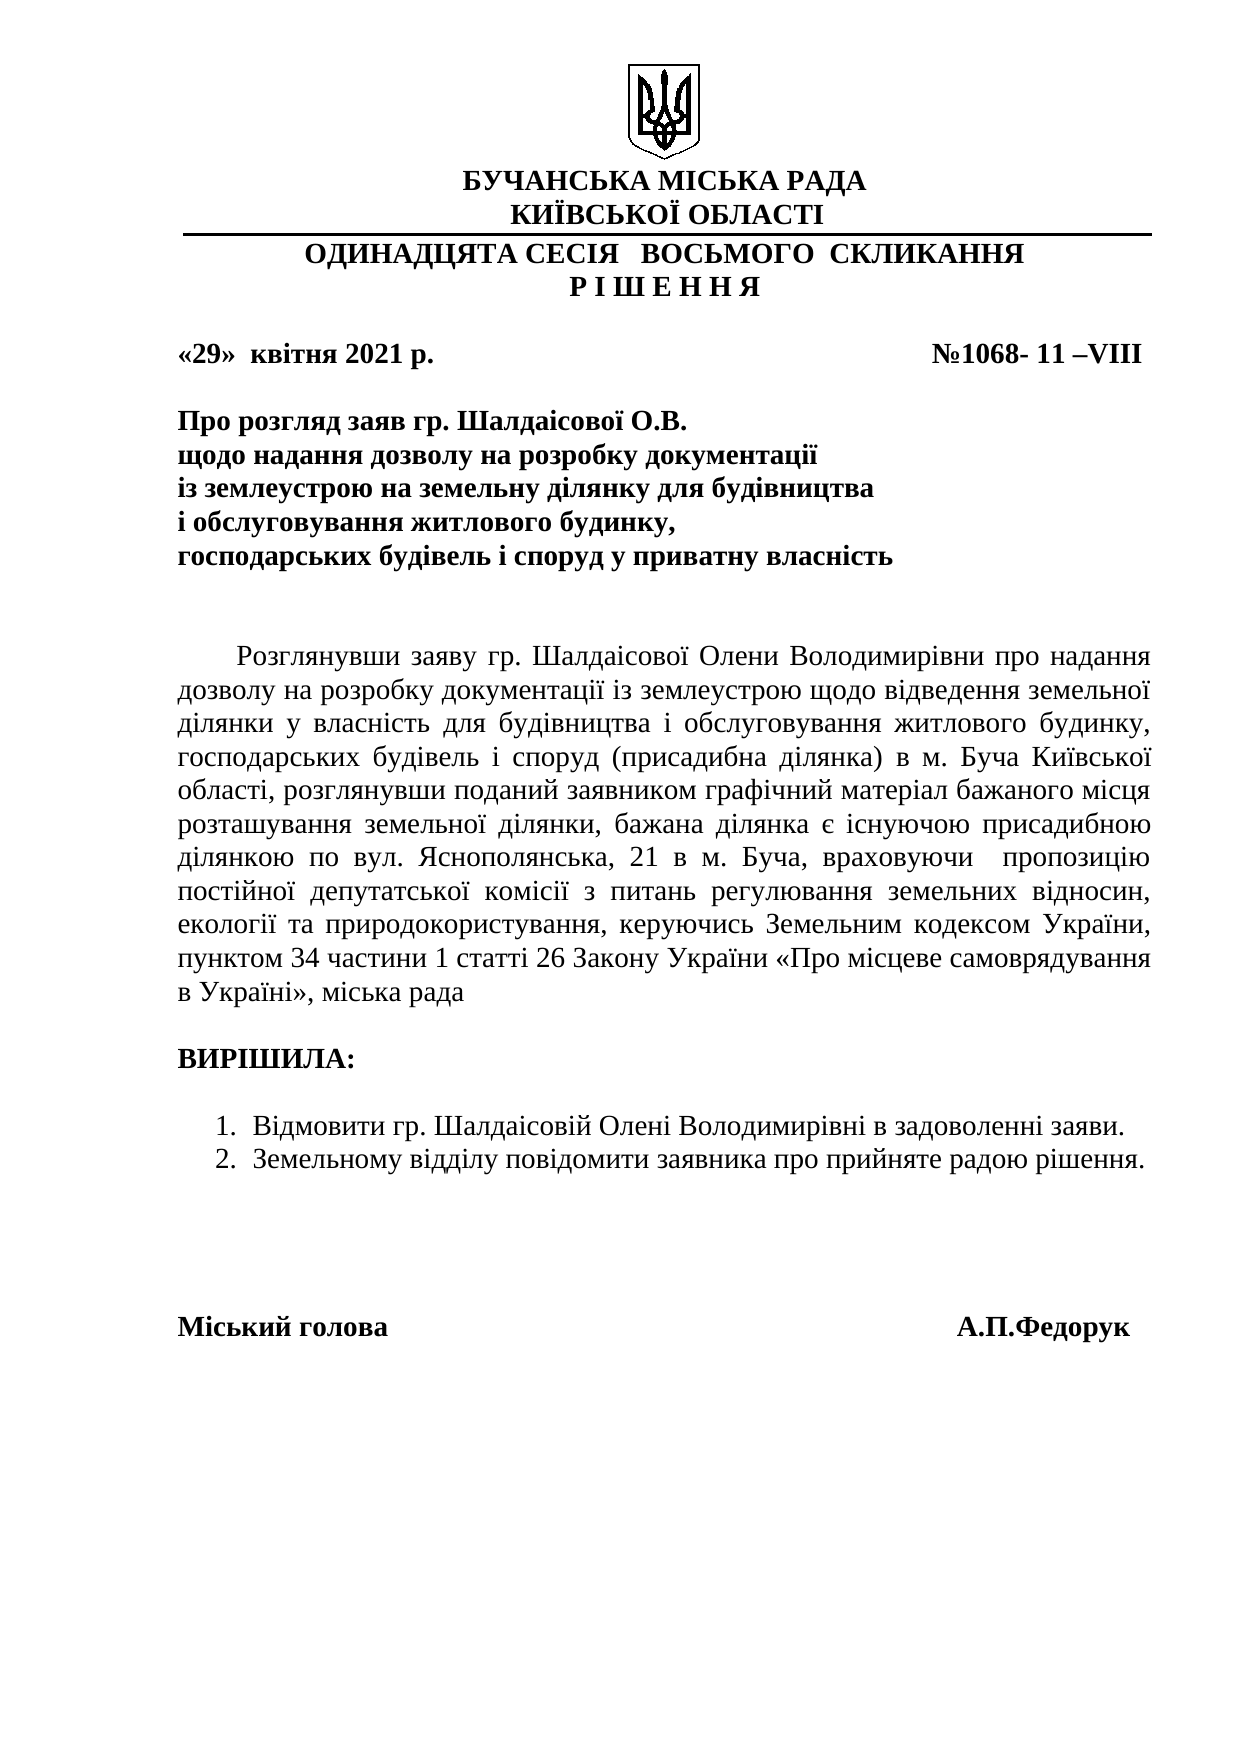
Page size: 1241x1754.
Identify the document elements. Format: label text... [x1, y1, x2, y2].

text Про розгляд заяв гр. Шалдаісової О.В. [177, 403, 1152, 437]
text ВИРІШИЛА: [177, 1041, 1152, 1074]
text Розглянувши заяву гр. Шалдаісової Олени Володимирівни про надання дозволу на розробку документації із землеустрою щодо відведення земельної ділянки у власність для будівництва і обслуговування житлового будинку, господарських будівель і споруд (присадибна ділянка) в м. Буча Київської області, розглянувши поданий заявником графічний матеріал бажаного місця розташування земельної ділянки, бажана ділянка є існуючою присадибною ділянкою по вул. Яснополянська, 21 в м. Буча, враховуючи пропозицію постійної депутатської комісії з питань регулювання земельних відносин, екології та природокористування, керуючись Земельним кодексом України, пунктом 34 частини 1 статті 26 Закону України «Про місцеве самоврядування в Україні», міська рада [177, 638, 1152, 1007]
text і обслуговування житлового будинку, [177, 504, 1152, 538]
text БУЧАНСЬКА МІСЬКА РАДА [177, 163, 1152, 197]
text КИЇВСЬКОЇ ОБЛАСТІ [183, 197, 1152, 233]
text із землеустрою на земельну ділянку для будівництва [177, 471, 1152, 504]
text щодо надання дозволу на розробку документації [177, 437, 1152, 471]
text господарських будівель і споруд у приватну власність [177, 538, 1152, 571]
text Міський голова А.П.Федорук [177, 1309, 1152, 1343]
text «29» квітня 2021 р. №1068- 11 –VІІІ [177, 336, 1152, 370]
text Р І Ш Е Н Н Я [177, 269, 1152, 303]
text ОДИНАДЦЯТА СЕСІЯ ВОСЬМОГО СКЛИКАННЯ [177, 236, 1152, 269]
list Відмовити гр. Шалдаісовій Олені Володимирівні в задоволенні заяви. [215, 1108, 1152, 1141]
list Земельному відділу повідомити заявника про прийняте радою рішення. [215, 1141, 1152, 1175]
